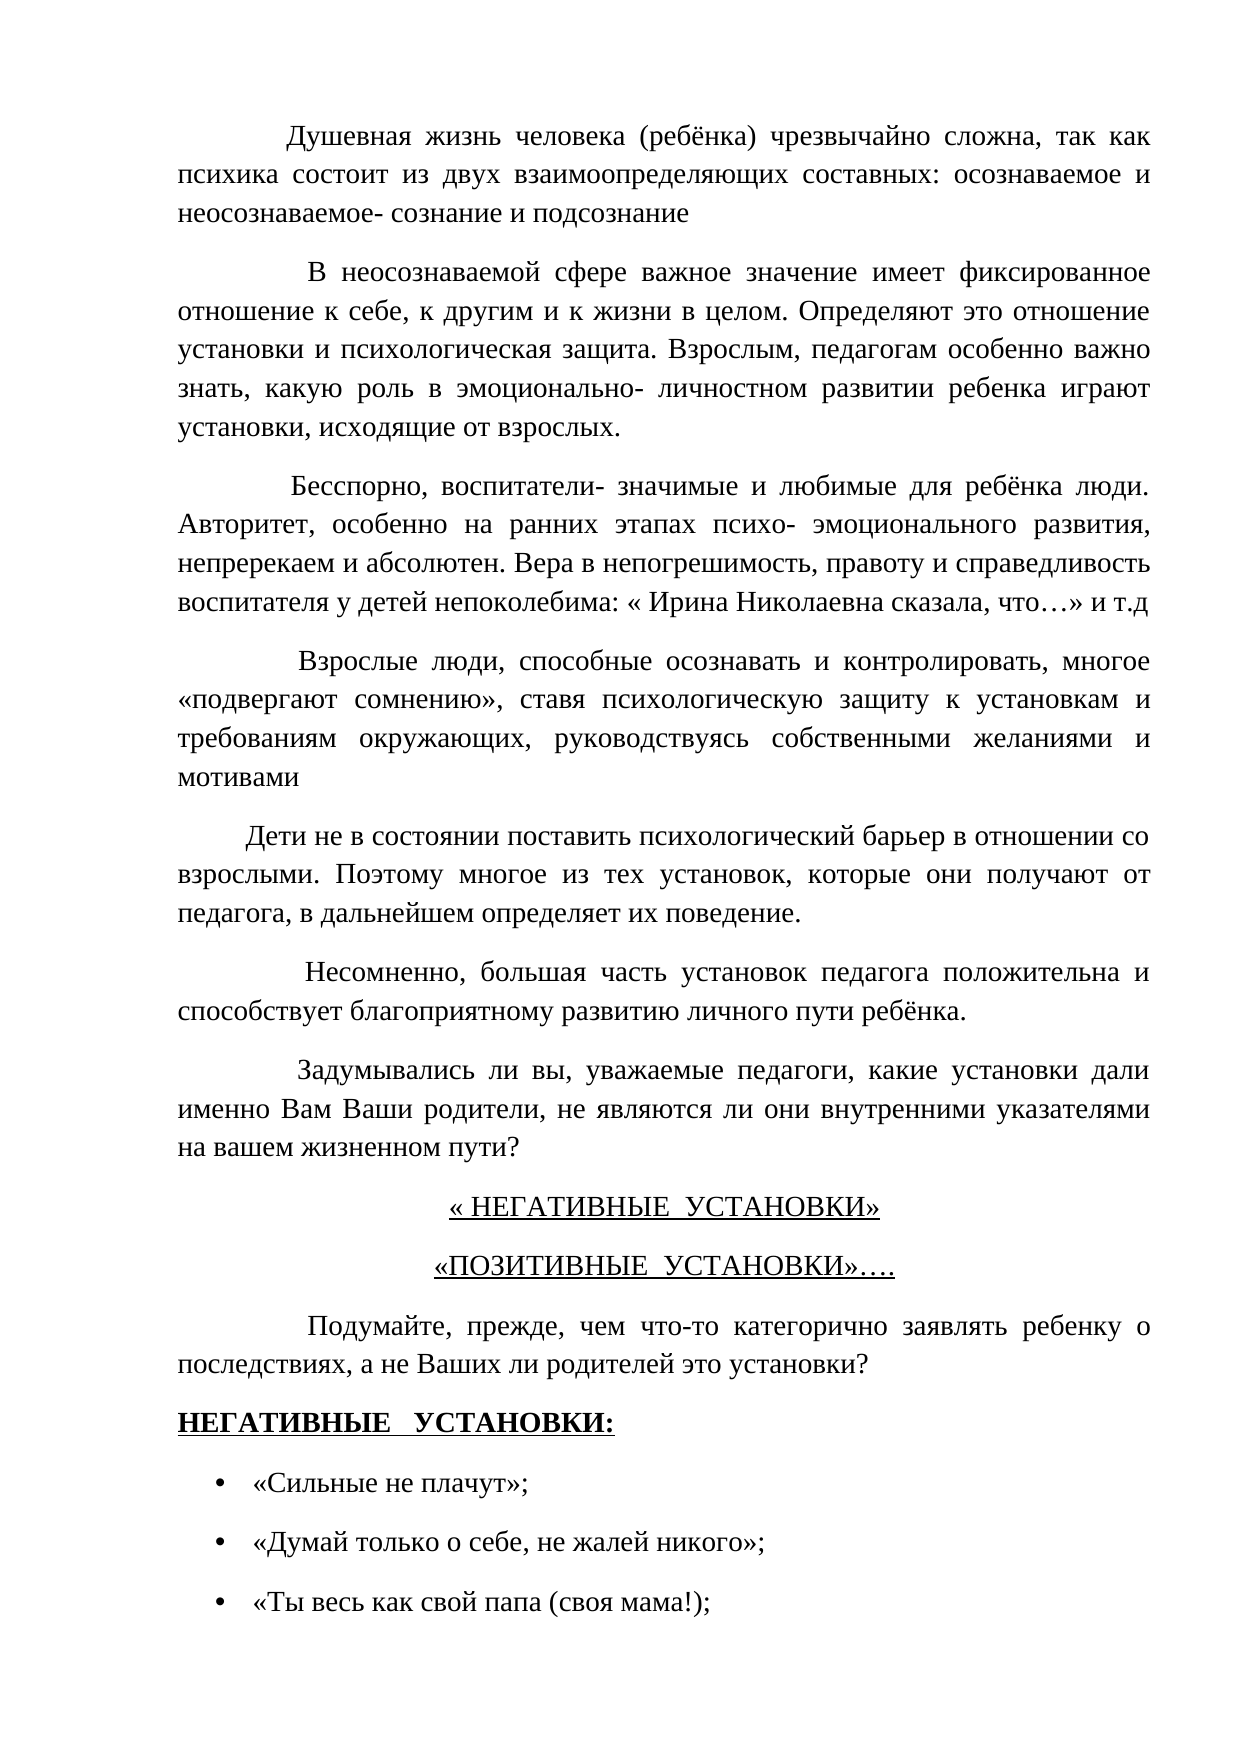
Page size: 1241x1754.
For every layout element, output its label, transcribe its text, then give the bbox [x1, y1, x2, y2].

text «ПОЗИТИВНЫЕ УСТАНОВКИ»…. [177, 1248, 1152, 1282]
text НЕГАТИВНЫЕ УСТАНОВКИ: [177, 1406, 1152, 1439]
text Дети не в состоянии поставить психологический барьер в отношении со взрослыми. Поэтому многое из тех установок, которые они получают от педагога, в дальнейшем определяет их поведение. [177, 818, 1152, 929]
text Душевная жизнь человека (ребёнка) чрезвычайно сложна, так как психика состоит из двух взаимоопределяющих составных: осознаваемое и неосознаваемое- сознание и подсознание [177, 118, 1152, 229]
list «Ты весь как свой папа (своя мама!); [215, 1584, 1152, 1618]
text В неосознаваемой сфере важное значение имеет фиксированное отношение к себе, к другим и к жизни в целом. Определяют это отношение установки и психологическая защита. Взрослым, педагогам особенно важно знать, какую роль в эмоционально- личностном развитии ребенка играют установки, исходящие от взрослых. [177, 254, 1152, 442]
text Задумывались ли вы, уважаемые педагоги, какие установки дали именно Вам Ваши родители, не являются ли они внутренними указателями на вашем жизненном пути? [177, 1052, 1152, 1163]
text « НЕГАТИВНЫЕ УСТАНОВКИ» [177, 1189, 1152, 1222]
text Подумайте, прежде, чем что-то категорично заявлять ребенку о последствиях, а не Ваших ли родителей это установки? [177, 1308, 1152, 1380]
text Взрослые люди, способные осознавать и контролировать, многое «подвергают сомнению», ставя психологическую защиту к установкам и требованиям окружающих, руководствуясь собственными желаниями и мотивами [177, 643, 1152, 792]
text Бесспорно, воспитатели- значимые и любимые для ребёнка люди. Авторитет, особенно на ранних этапах психо- эмоционального развития, непререкаем и абсолютен. Вера в непогрешимость, правоту и справедливость воспитателя у детей непоколебима: « Ирина Николаевна сказала, что…» и т.д [177, 468, 1152, 617]
text Несомненно, большая часть установок педагога положительна и способствует благоприятному развитию личного пути ребёнка. [177, 954, 1152, 1027]
list «Сильные не плачут»; [215, 1465, 1152, 1499]
list «Думай только о себе, не жалей никого»; [215, 1524, 1152, 1558]
